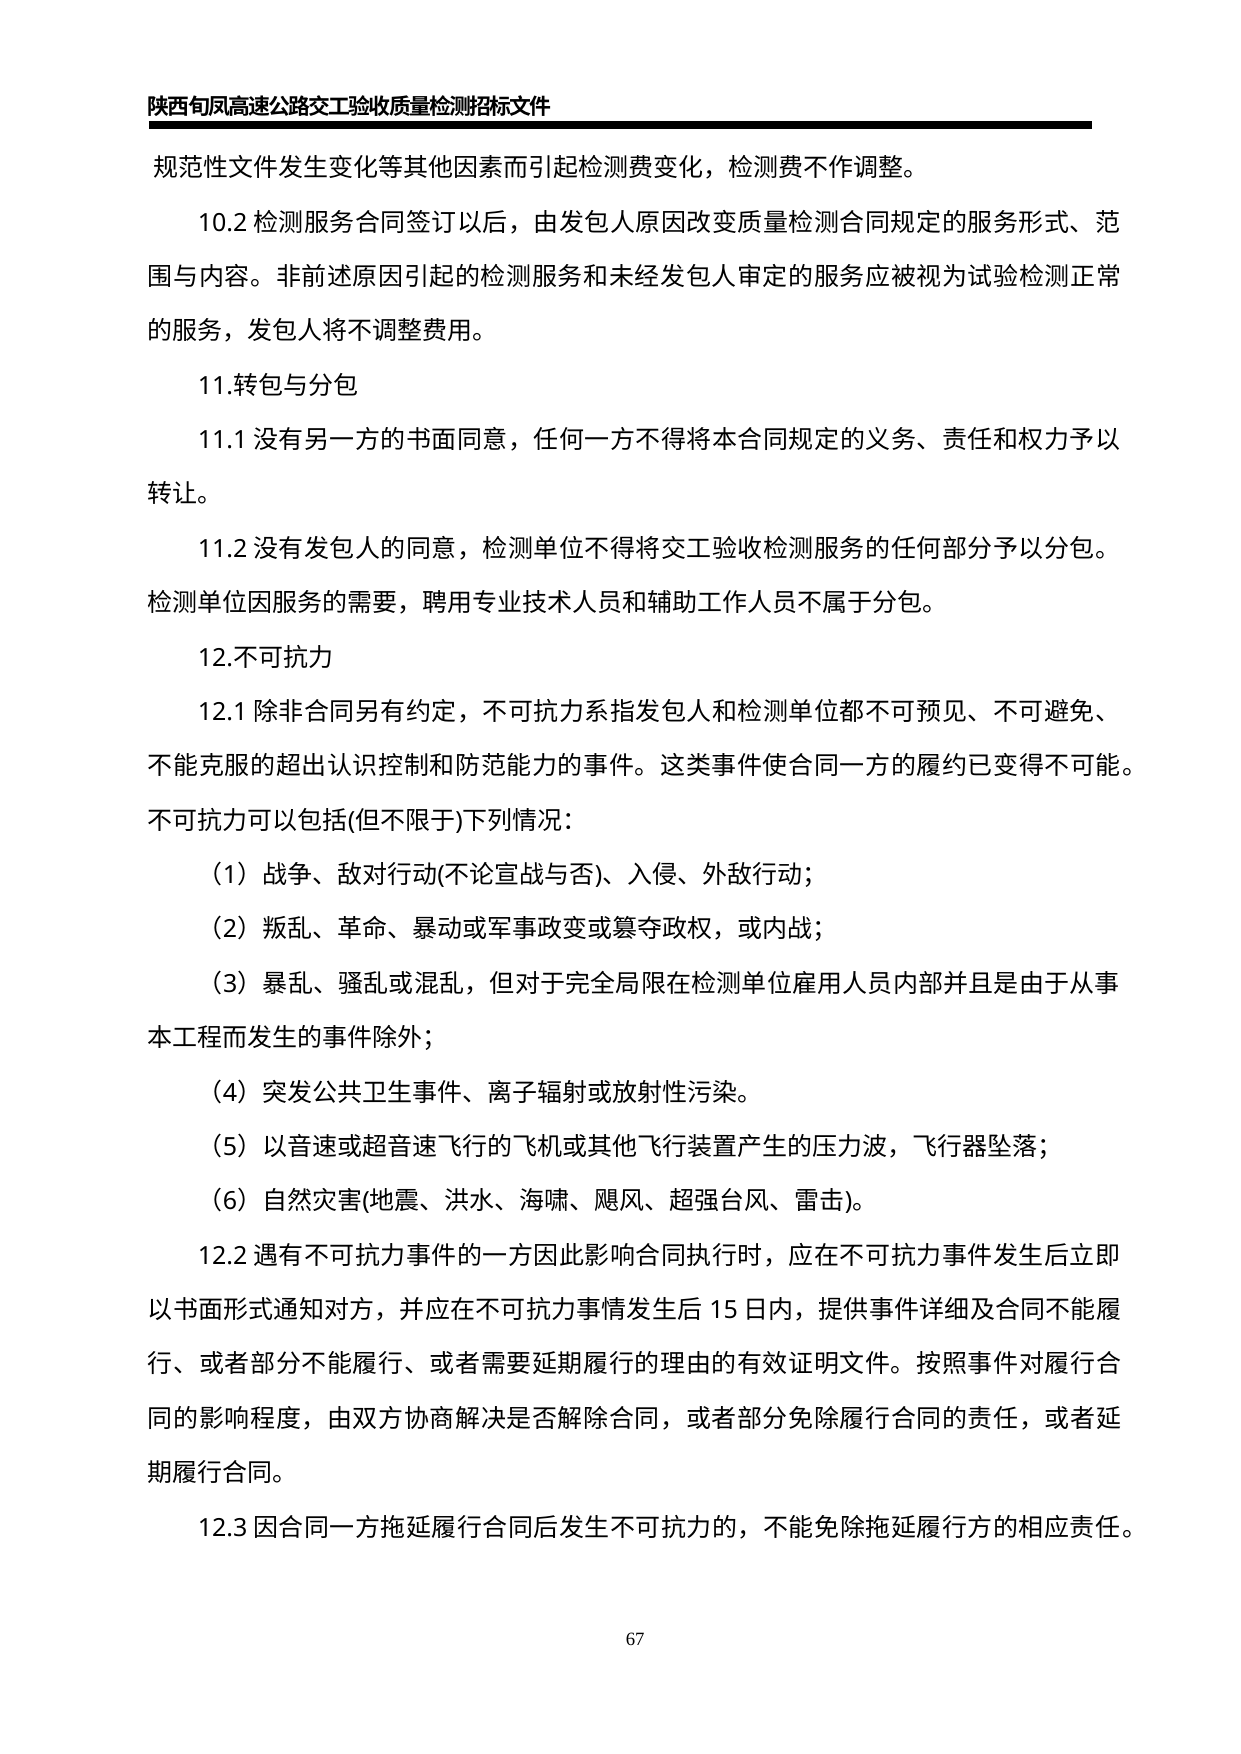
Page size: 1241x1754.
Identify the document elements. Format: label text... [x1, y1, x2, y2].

text 12.1除非合同另有约定，不可抗力系指发包人和检测单位都不可预见、不可避免、不能克服的超出认识控制和防范能力的事件。这类事件使合同一方的履约已变得不可能。不可抗力可以包括(但不限于)下列情况： [148, 691, 1122, 836]
text 11.转包与分包 [148, 365, 1122, 401]
text （5）以音速或超音速飞行的飞机或其他飞行装置产生的压力波，飞行器坠落； [148, 1126, 1122, 1163]
text （6）自然灾害(地震、洪水、海啸、飓风、超强台风、雷击)。 [148, 1181, 1122, 1217]
text （4）突发公共卫生事件、离子辐射或放射性污染。 [148, 1072, 1122, 1108]
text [148, 148, 1122, 184]
text 11.2没有发包人的同意，检测单位不得将交工验收检测服务的任何部分予以分包。检测单位因服务的需要，聘用专业技术人员和辅助工作人员不属于分包。 [148, 528, 1122, 619]
text （3）暴乱、骚乱或混乱，但对于完全局限在检测单位雇用人员内部并且是由于从事本工程而发生的事件除外； [148, 963, 1122, 1054]
text 12.不可抗力 [148, 637, 1122, 673]
text 12.3因合同一方拖延履行合同后发生不可抗力的，不能免除拖延履行方的相应责任。 [148, 1507, 1122, 1587]
text 12.2遇有不可抗力事件的一方因此影响合同执行时，应在不可抗力事件发生后立即以书面形式通知对方，并应在不可抗力事情发生后15日内，提供事件详细及合同不能履行、或者部分不能履行、或者需要延期履行的理由的有效证明文件。按照事件对履行合同的影响程度，由双方协商解决是否解除合同，或者部分免除履行合同的责任，或者延期履行合同。 [148, 1235, 1122, 1489]
text 11.1没有另一方的书面同意，任何一方不得将本合同规定的义务、责任和权力予以转让。 [148, 419, 1122, 510]
text （2）叛乱、革命、暴动或军事政变或篡夺政权，或内战； [148, 909, 1122, 945]
text 10.2检测服务合同签订以后，由发包人原因改变质量检测合同规定的服务形式、范围与内容。非前述原因引起的检测服务和未经发包人审定的服务应被视为试验检测正常 的服务，发包人将不调整费用。 [148, 202, 1122, 347]
text （1）战争、敌对行动(不论宣战与否)、入侵、外敌行动； [148, 854, 1122, 891]
